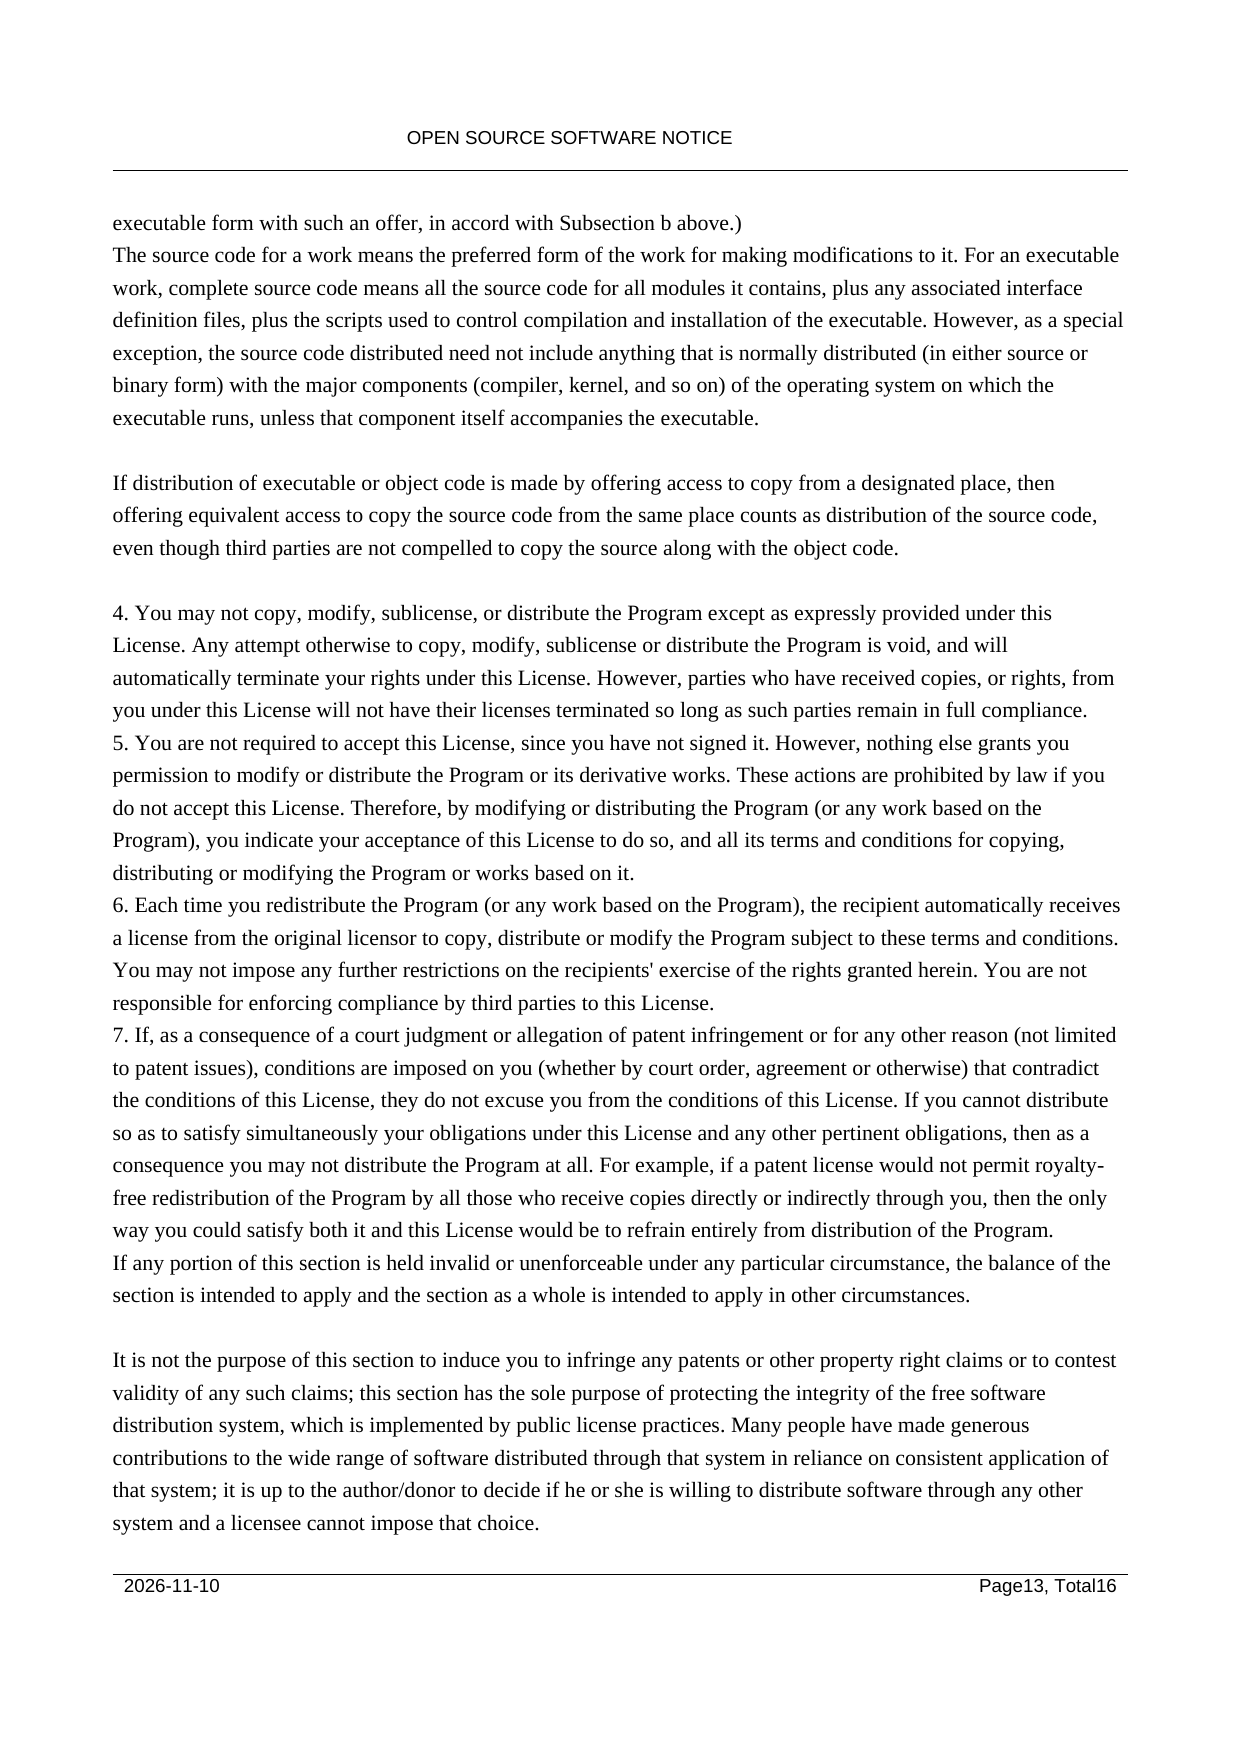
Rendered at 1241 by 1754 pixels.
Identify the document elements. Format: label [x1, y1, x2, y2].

text [112, 206, 1128, 1539]
